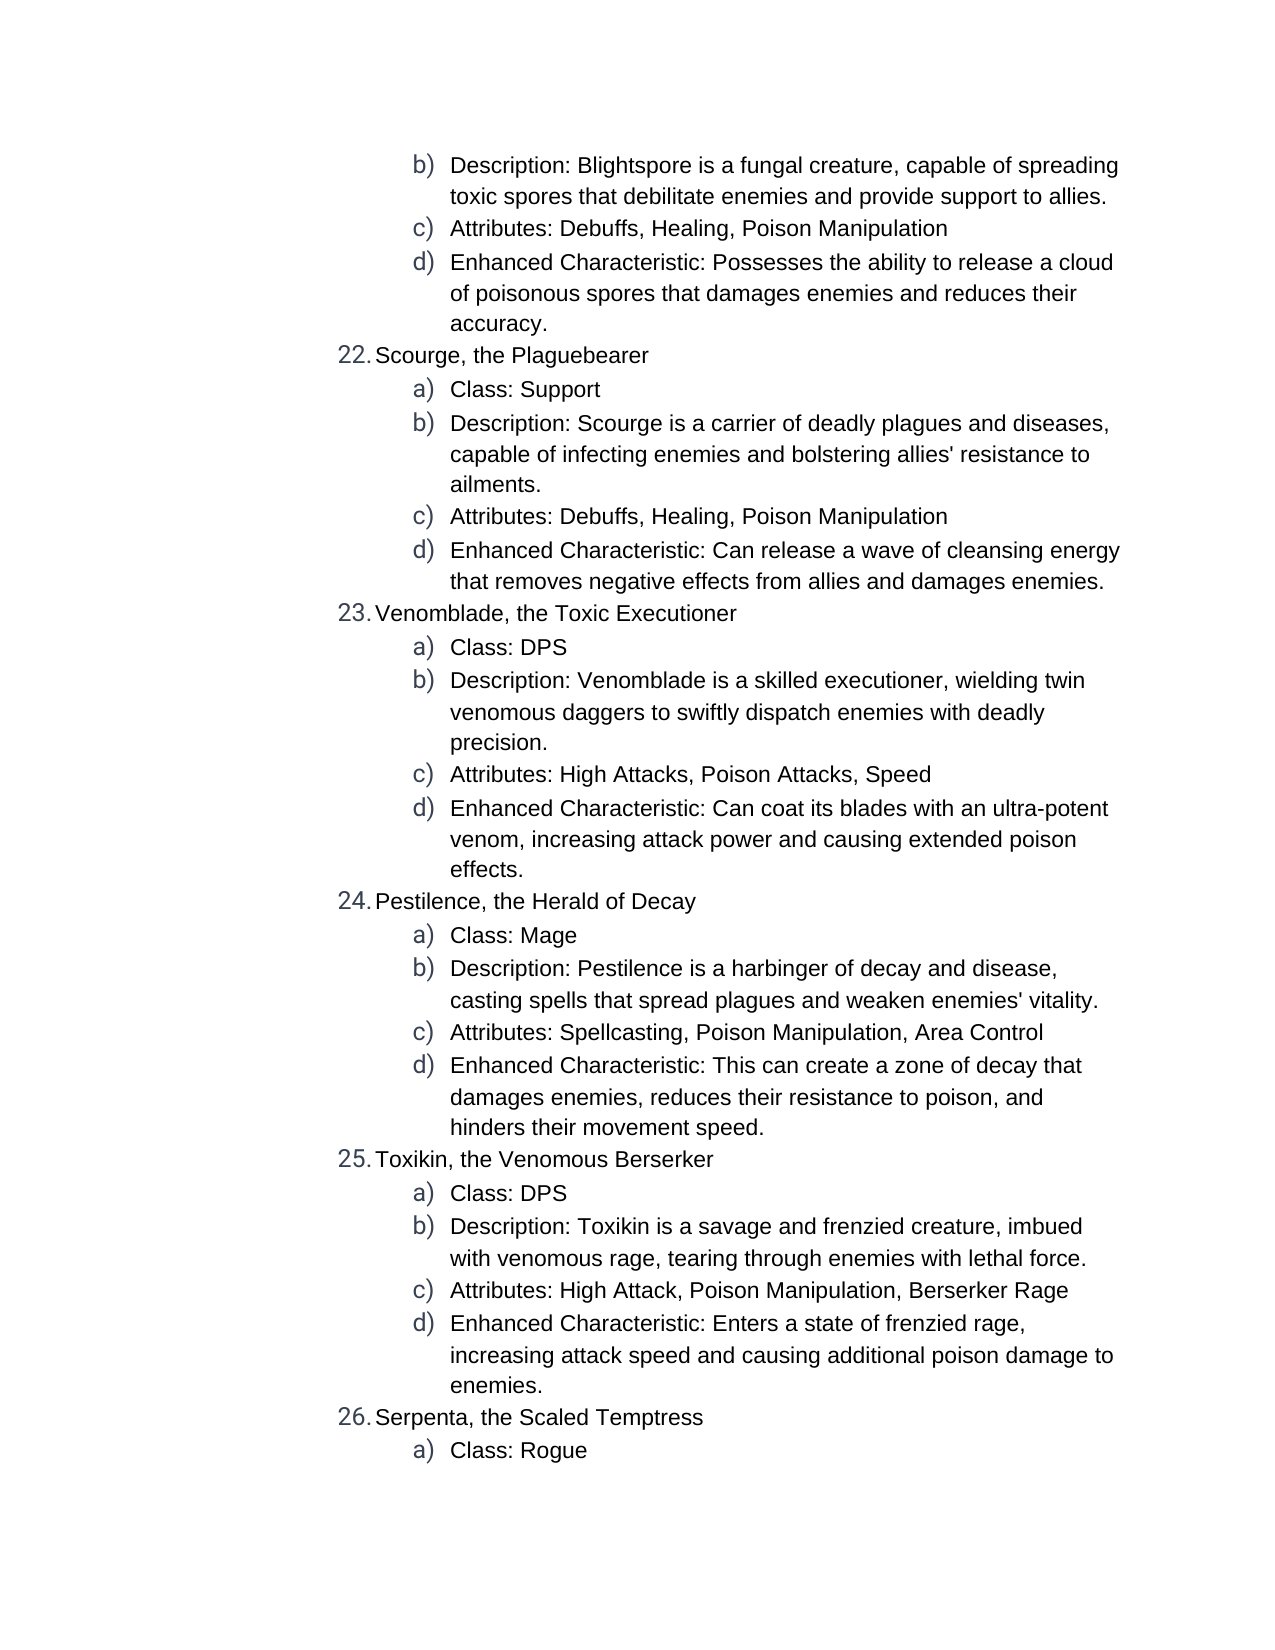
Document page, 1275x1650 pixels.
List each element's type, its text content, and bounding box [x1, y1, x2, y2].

list Enhanced Characteristic: Can release a wave of cleansing energy that removes negative effects from allies and damages enemies. [412, 535, 1125, 594]
list Attributes: Debuffs, Healing, Poison Manipulation [412, 501, 1125, 531]
list Enhanced Characteristic: Possesses the ability to release a cloud of poisonous spores that damages enemies and reduces their accuracy. [412, 247, 1125, 337]
list Enhanced Characteristic: Enters a state of frenzied rage, increasing attack speed and causing additional poison damage to enemies. [412, 1308, 1125, 1398]
list Attributes: Spellcasting, Poison Manipulation, Area Control [412, 1017, 1125, 1046]
list Attributes: High Attack, Poison Manipulation, Berserker Rage [412, 1275, 1125, 1304]
list Toxikin, the Venomous Berserker [337, 1144, 1125, 1173]
list Class: Mage [412, 920, 1125, 949]
list Description: Blightspore is a fungal creature, capable of spreading toxic spores that debilitate enemies and provide support to allies. [412, 150, 1125, 209]
list Enhanced Characteristic: This can create a zone of decay that damages enemies, reduces their resistance to poison, and hinders their movement speed. [412, 1051, 1125, 1140]
list Attributes: High Attacks, Poison Attacks, Speed [412, 759, 1125, 788]
list Enhanced Characteristic: Can coat its blades with an ultra-potent venom, increasing attack power and causing extended poison effects. [412, 793, 1125, 882]
list Class: DPS [412, 632, 1125, 661]
list Venomblade, the Toxic Executioner [337, 598, 1125, 628]
list Description: Scourge is a carrier of deadly plagues and diseases, capable of infecting enemies and bolstering allies' resistance to ailments. [412, 408, 1125, 497]
list Pestilence, the Herald of Decay [337, 886, 1125, 916]
list Class: Rogue [412, 1436, 1125, 1465]
list Scourge, the Plaguebearer [337, 341, 1125, 370]
list Class: Support [412, 374, 1125, 403]
list Attributes: Debuffs, Healing, Poison Manipulation [412, 213, 1125, 243]
list Description: Toxikin is a savage and frenzied creature, imbued with venomous rage, tearing through enemies with lethal force. [412, 1211, 1125, 1271]
list Serpenta, the Scaled Temptress [337, 1402, 1125, 1431]
list Description: Venomblade is a skilled executioner, wielding twin venomous daggers to swiftly dispatch enemies with deadly precision. [412, 666, 1125, 755]
list Description: Pestilence is a harbinger of decay and disease, casting spells that spread plagues and weaken enemies' vitality. [412, 954, 1125, 1013]
list Class: DPS [412, 1178, 1125, 1207]
